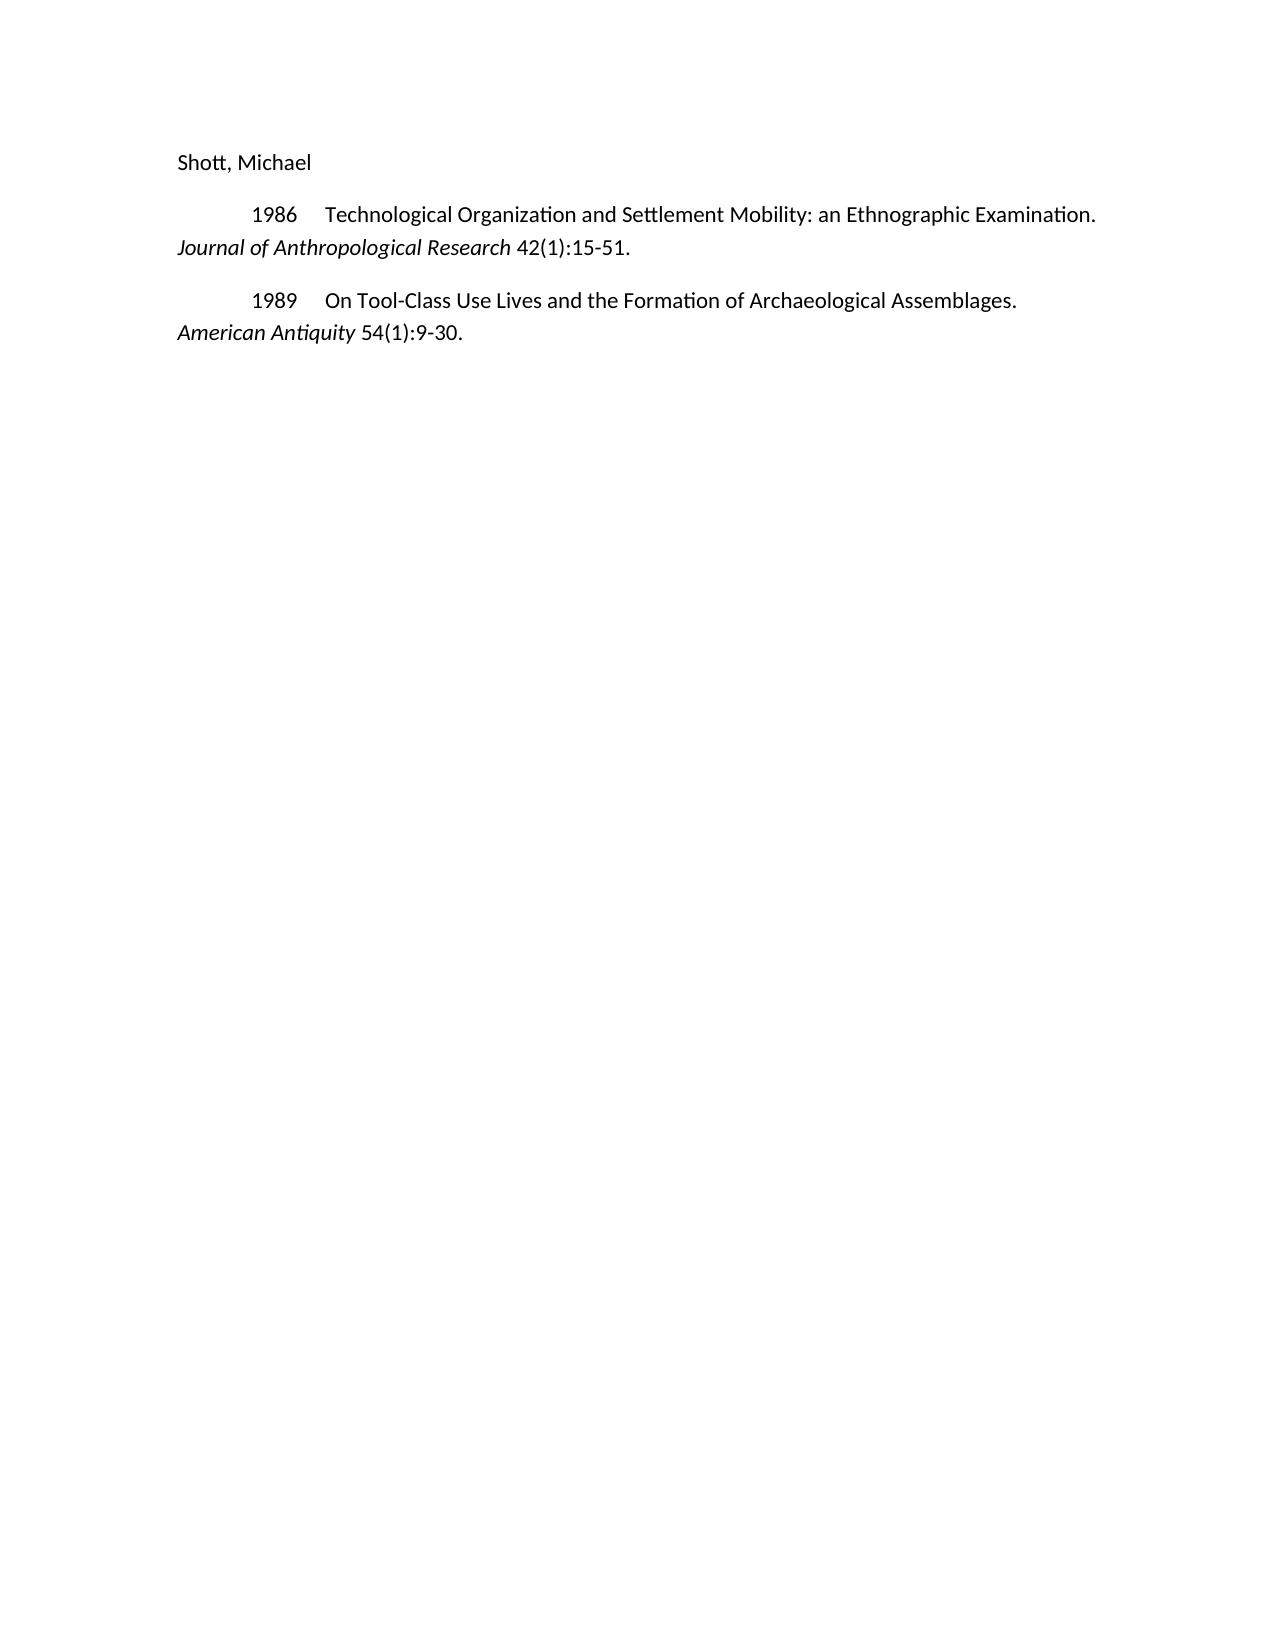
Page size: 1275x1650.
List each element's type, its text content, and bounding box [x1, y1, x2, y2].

text 1986 Technological Organization and Settlement Mobility: an Ethnographic Examination. Journal of Anthropological Research 42(1):15-51. [177, 201, 1098, 261]
text 1989 On Tool-Class Use Lives and the Formation of Archaeological Assemblages. American Antiquity 54(1):9-30. [177, 286, 1098, 346]
text Shott, Michael [177, 148, 1098, 176]
